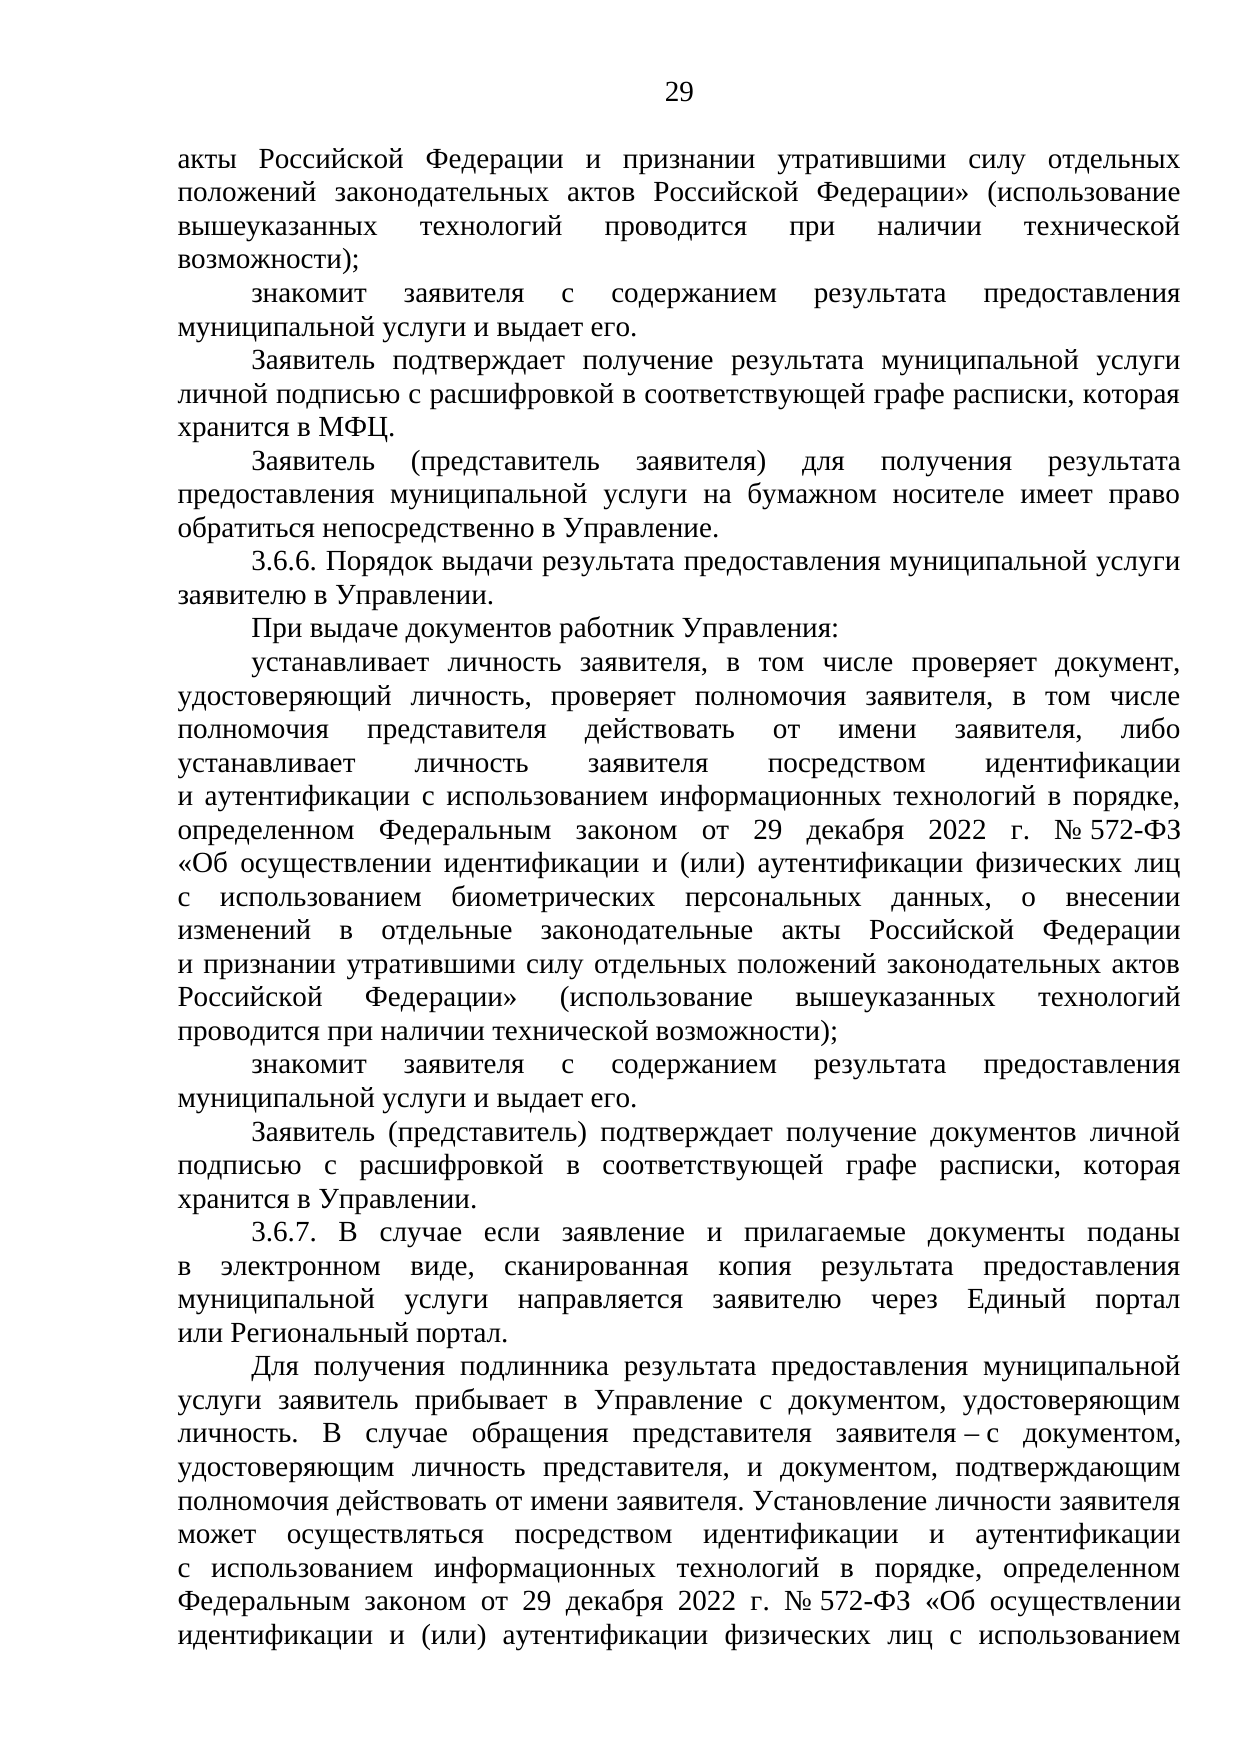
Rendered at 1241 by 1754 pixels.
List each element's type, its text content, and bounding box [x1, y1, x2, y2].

text устанавливает личность заявителя, в том числе проверяет документ, удостоверяющий личность, проверяет полномочия заявителя, в том числе полномочия представителя действовать от имени заявителя, либо устанавливает личность заявителя посредством идентификации и аутентификации с использованием информационных технологий в порядке, определенном Федеральным законом от 29 декабря 2022 г. № 572-ФЗ «Об осуществлении идентификации и (или) аутентификации физических лиц с использованием биометрических персональных данных, о внесении изменений в отдельные законодательные акты Российской Федерации и признании утратившими силу отдельных положений законодательных актов Российской Федерации» (использование вышеуказанных технологий проводится при наличии технической возможности); [177, 644, 1181, 1047]
text 3.6.6. Порядок выдачи результата предоставления муниципальной услуги заявителю в Управлении. [177, 543, 1181, 611]
text Заявитель (представитель заявителя) для получения результата предоставления муниципальной услуги на бумажном носителе имеет право обратиться непосредственно в Управление. [177, 443, 1181, 543]
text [177, 141, 1181, 275]
text знакомит заявителя с содержанием результата предоставления муниципальной услуги и выдает его. [177, 1047, 1181, 1114]
text Заявитель (представитель) подтверждает получение документов личной подписью с расшифровкой в соответствующей графе расписки, которая хранится в Управлении. [177, 1114, 1181, 1214]
text При выдаче документов работник Управления: [177, 611, 1181, 644]
text Заявитель подтверждает получение результата муниципальной услуги личной подписью с расшифровкой в соответствующей графе расписки, которая хранится в МФЦ. [177, 342, 1181, 443]
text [177, 1348, 1181, 1650]
text 3.6.7. В случае если заявление и прилагаемые документы поданы в электронном виде, сканированная копия результата предоставления муниципальной услуги направляется заявителю через Единый портал или Региональный портал. [177, 1214, 1181, 1348]
text знакомит заявителя с содержанием результата предоставления муниципальной услуги и выдает его. [177, 275, 1181, 342]
